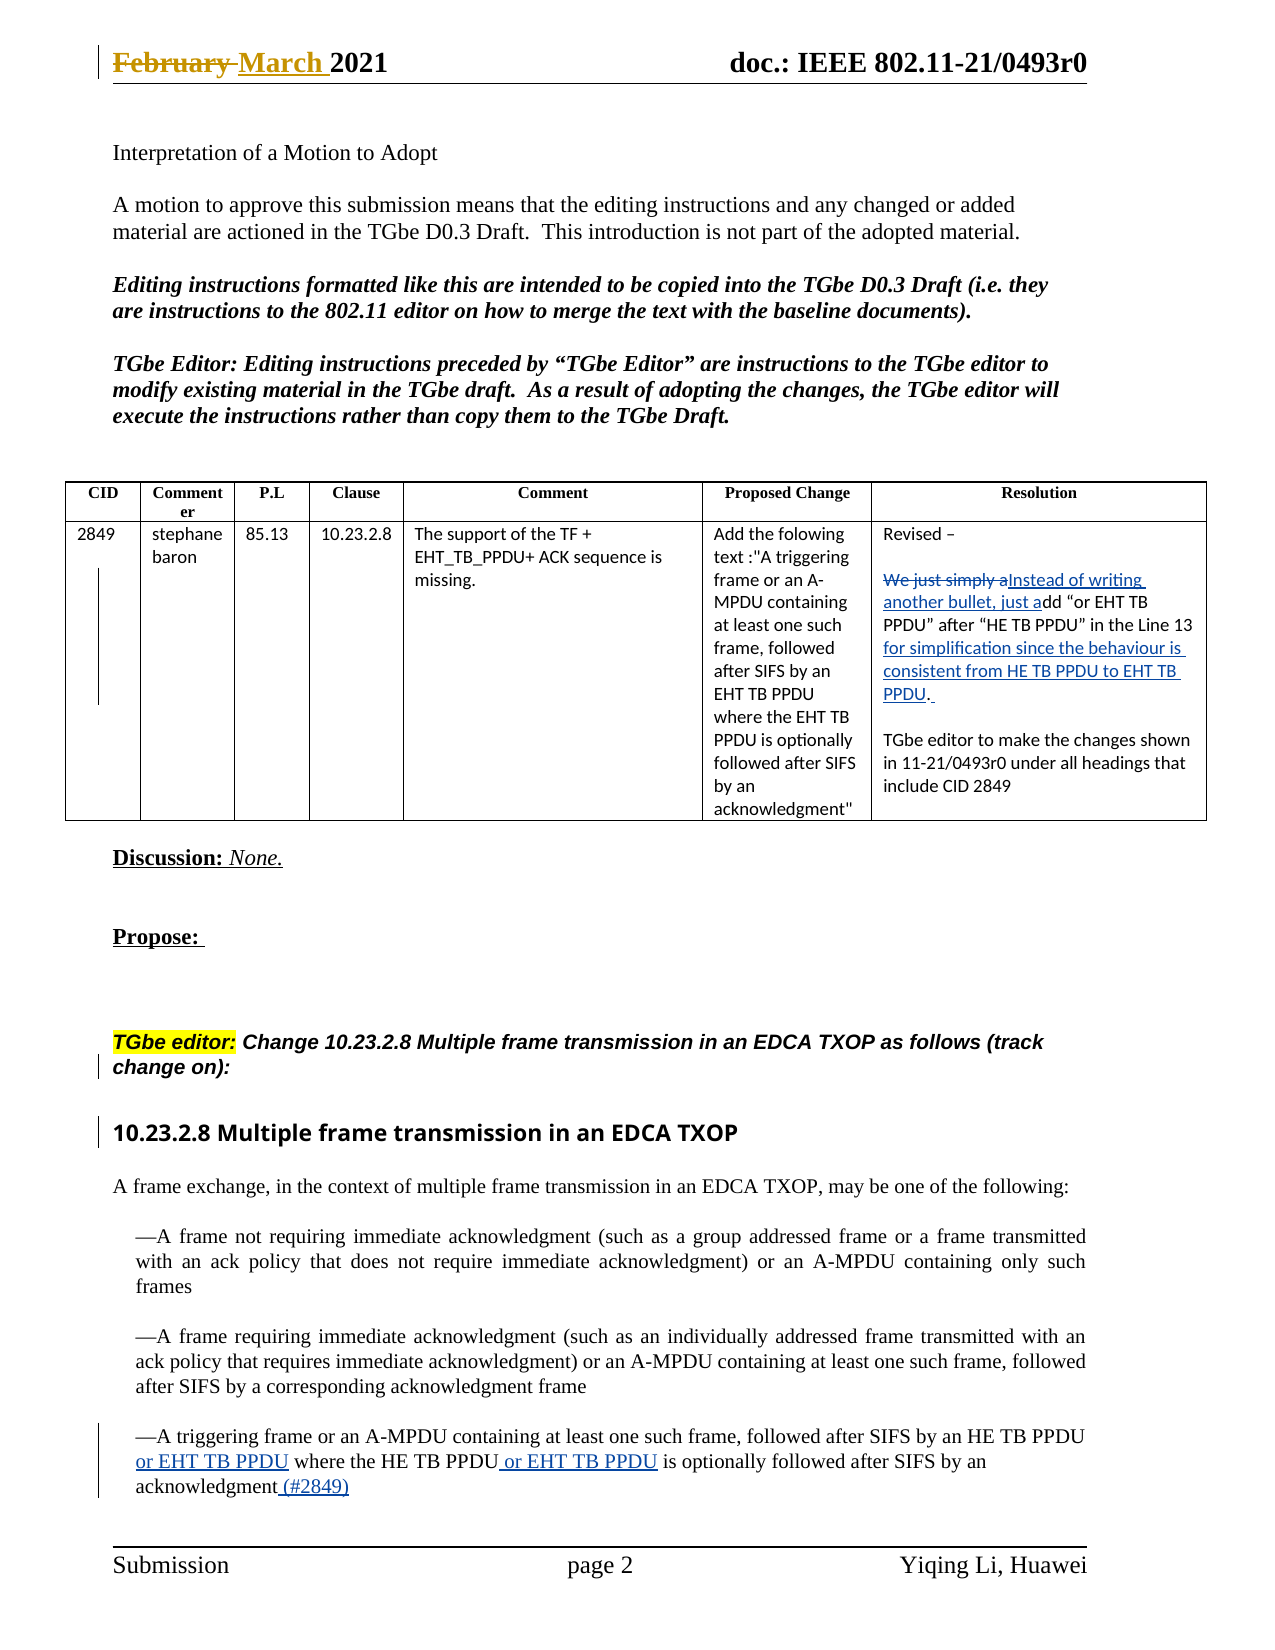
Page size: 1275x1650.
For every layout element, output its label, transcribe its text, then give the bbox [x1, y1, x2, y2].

table_cell 2849 [66, 522, 140, 820]
table_cell The support of the TF + EHT_TB_PPDU+ ACK sequence is missing. [404, 522, 702, 820]
text —A frame not requiring immediate acknowledgment (such as a group addressed frame or a frame transmitted with an ack policy that does not require immediate acknowledgment) or an A-MPDU containing only such frames [135, 1223, 1087, 1298]
text Propose: [112, 923, 1087, 949]
table_cell Revised – dd “or EHT TB PPDU” after “HE TB PPDU” in the Line 13. TGbe editor to make the changes shown in 11-21/0493r0 under all headings that include CID 2849 [872, 522, 1206, 820]
text TGbe Editor: Editing instructions preceded by “TGbe Editor” are instructions to the TGbe editor to modify existing material in the TGbe draft. As a result of adopting the changes, the TGbe editor will execute the instructions rather than copy them to the TGbe Draft. [112, 350, 1087, 429]
table_header Clause [310, 483, 403, 521]
text A frame exchange, in the context of multiple frame transmission in an EDCA TXOP, may be one of the following: [112, 1173, 1087, 1198]
text 10.23.2.8 Multiple frame transmission in an EDCA TXOP [112, 1116, 1087, 1148]
table_header Comment [404, 483, 702, 521]
table_cell Add the folowing text :"A triggering frame or an A-MPDU containing at least one such frame, followed after SIFS by an EHT TB PPDU where the EHT TB PPDU is optionally followed after SIFS by an acknowledgment" [703, 522, 871, 820]
text Editing instructions formatted like this are intended to be copied into the TGbe D0.3 Draft (i.e. they are instructions to the 802.11 editor on how to merge the text with the baseline documents). [112, 271, 1087, 323]
table_header Proposed Change [703, 483, 871, 521]
table_header CID [66, 483, 140, 521]
table_header Resolution [872, 483, 1206, 521]
table_cell 85.13 [235, 522, 309, 820]
text Discussion: None. [112, 844, 1087, 870]
text —A triggering frame or an A-MPDU containing at least one such frame, followed after SIFS by an HE TB PPDU where the HE TB PPDU is optionally followed after SIFS by an acknowledgment [135, 1423, 1087, 1498]
text TGbe editor: Change 10.23.2.8 Multiple frame transmission in an EDCA TXOP as follows (track change on): [112, 1029, 1087, 1079]
table_cell stephane baron [141, 522, 234, 820]
table_cell 10.23.2.8 [310, 522, 403, 820]
table_header Commenter [141, 483, 234, 521]
text A motion to approve this submission means that the editing instructions and any changed or added material are actioned in the TGbe D0.3 Draft. This introduction is not part of the adopted material. [112, 192, 1087, 244]
table_header P.L [235, 483, 309, 521]
text —A frame requiring immediate acknowledgment (such as an individually addressed frame transmitted with an ack policy that requires immediate acknowledgment) or an A-MPDU containing at least one such frame, followed after SIFS by a corresponding acknowledgment frame [135, 1323, 1087, 1398]
text Interpretation of a Motion to Adopt [112, 139, 1087, 165]
